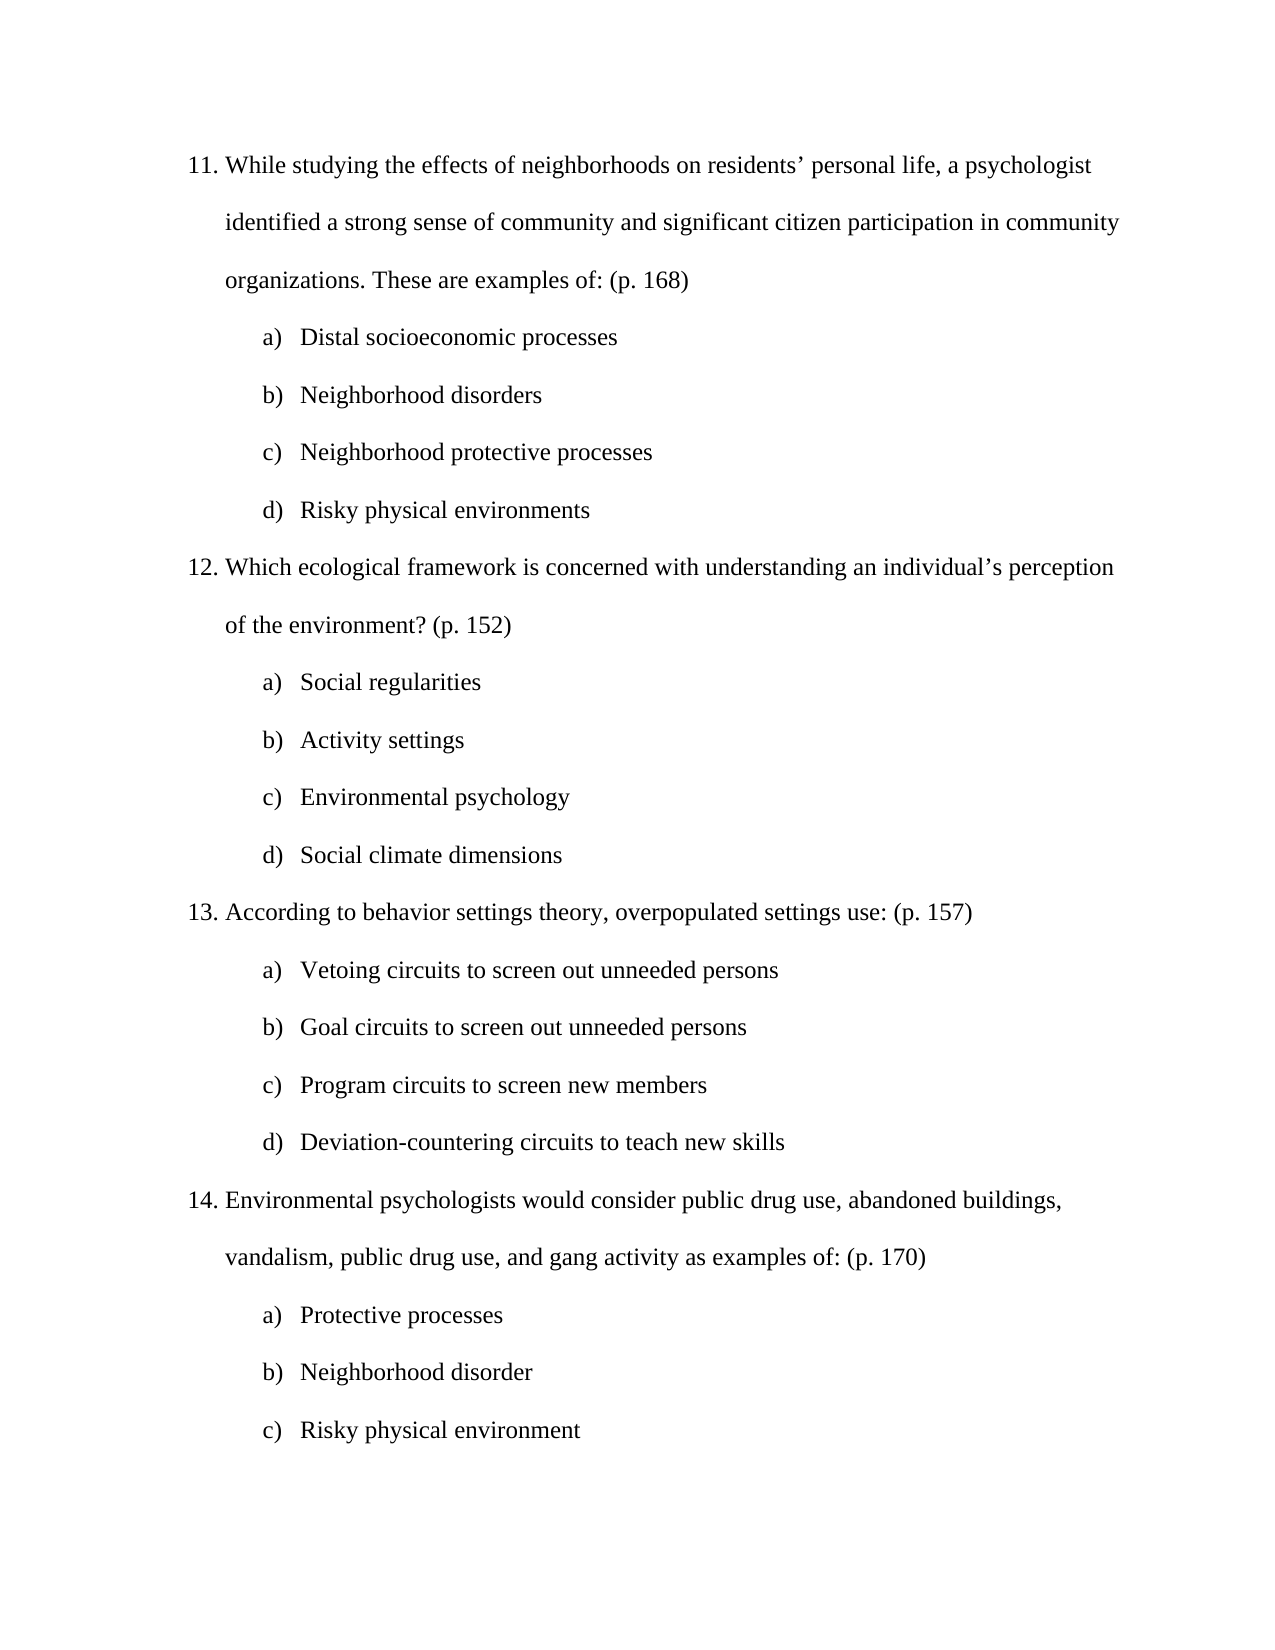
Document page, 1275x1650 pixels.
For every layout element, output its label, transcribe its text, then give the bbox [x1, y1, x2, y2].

list Environmental psychology [262, 782, 1125, 811]
list Environmental psychologists would consider public drug use, abandoned buildings, vandalism, public drug use, and gang activity as examples of: (p. 170) [187, 1185, 1125, 1271]
list Protective processes [262, 1300, 1125, 1329]
list Distal socioeconomic processes [262, 322, 1125, 351]
list Program circuits to screen new members [262, 1070, 1125, 1099]
list According to behavior settings theory, overpopulated settings use: (p. 157) [187, 897, 1125, 926]
list Social regularities [262, 667, 1125, 696]
list While studying the effects of neighborhoods on residents’ personal life, a psychologist identified a strong sense of community and significant citizen participation in community organizations. These are examples of: (p. 168) [187, 150, 1125, 294]
list Risky physical environments [262, 495, 1125, 524]
list Risky physical environment [262, 1415, 1125, 1444]
list Neighborhood protective processes [262, 437, 1125, 466]
list Which ecological framework is concerned with understanding an individual’s perception of the environment? (p. 152) [187, 552, 1125, 639]
list Social climate dimensions [262, 840, 1125, 869]
list Goal circuits to screen out unneeded persons [262, 1012, 1125, 1041]
list Neighborhood disorders [262, 380, 1125, 409]
list Deviation-countering circuits to teach new skills [262, 1127, 1125, 1156]
list Vetoing circuits to screen out unneeded persons [262, 955, 1125, 984]
list Neighborhood disorder [262, 1357, 1125, 1386]
list Activity settings [262, 725, 1125, 754]
